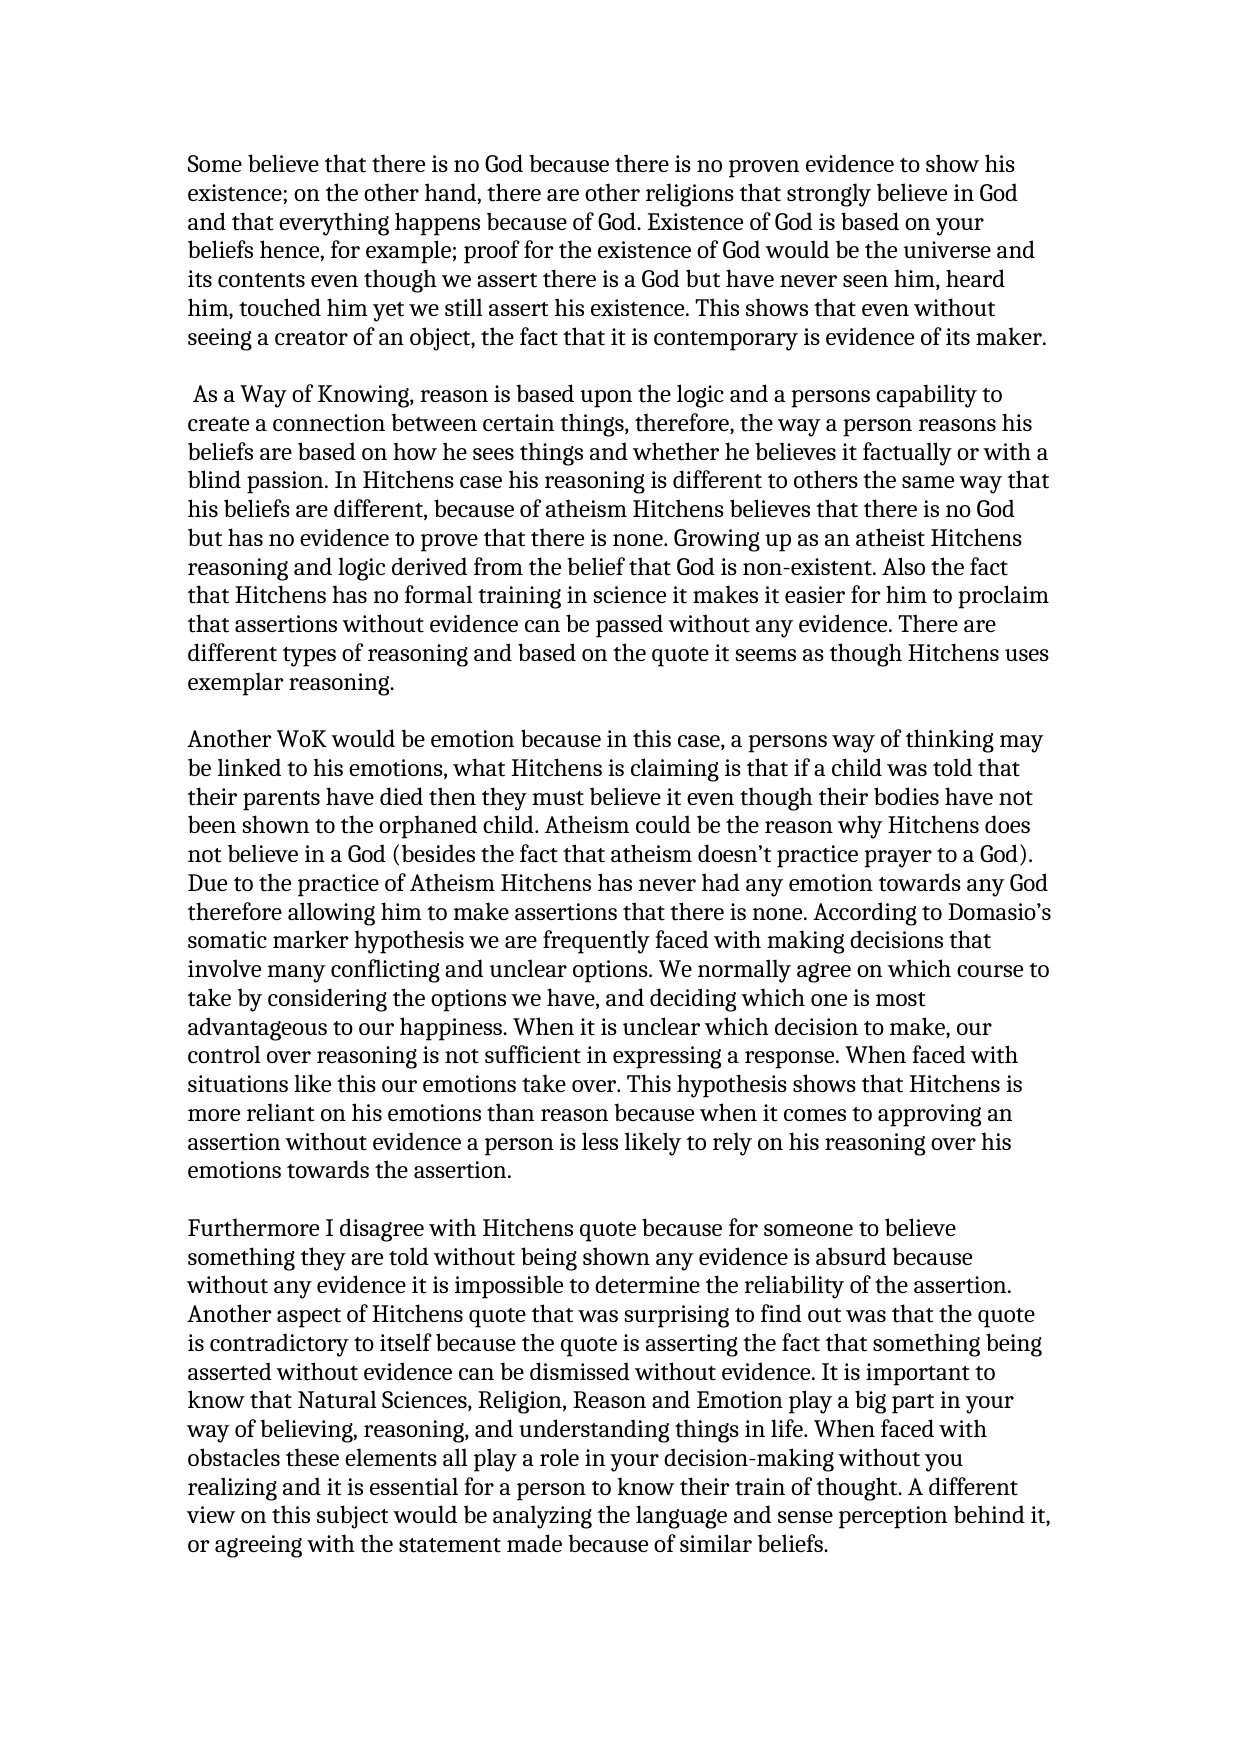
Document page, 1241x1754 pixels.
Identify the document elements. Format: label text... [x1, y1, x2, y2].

text As a Way of Knowing, reason is based upon the logic and a persons capability to create a connection between certain things, therefore, the way a person reasons his beliefs are based on how he sees things and whether he believes it factually or with a blind passion. In Hitchens case his reasoning is different to others the same way that his beliefs are different, because of atheism Hitchens believes that there is no God but has no evidence to prove that there is none. Growing up as an atheist Hitchens reasoning and logic derived from the belief that God is non-existent. Also the fact that Hitchens has no formal training in science it makes it easier for him to proclaim that assertions without evidence can be passed without any evidence. There are different types of reasoning and based on the quote it seems as though Hitchens uses exemplar reasoning. [187, 380, 1053, 696]
text Another WoK would be emotion because in this case, a persons way of thinking may be linked to his emotions, what Hitchens is claiming is that if a child was told that their parents have died then they must believe it even though their bodies have not been shown to the orphaned child. Atheism could be the reason why Hitchens does not believe in a God (besides the fact that atheism doesn’t practice prayer to a God). Due to the practice of Atheism Hitchens has never had any emotion towards any God therefore allowing him to make assertions that there is none. According to Domasio’s somatic marker hypothesis we are frequently faced with making decisions that involve many conflicting and unclear options. We normally agree on which course to take by considering the options we have, and deciding which one is most advantageous to our happiness. When it is unclear which decision to make, our control over reasoning is not sufficient in expressing a response. When faced with situations like this our emotions take over. This hypothesis shows that Hitchens is more reliant on his emotions than reason because when it comes to approving an assertion without evidence a person is less likely to rely on his reasoning over his emotions towards the assertion. [187, 725, 1053, 1185]
text Furthermore I disagree with Hitchens quote because for someone to believe something they are told without being shown any evidence is absurd because without any evidence it is impossible to determine the reliability of the assertion. Another aspect of Hitchens quote that was surprising to find out was that the quote is contradictory to itself because the quote is asserting the fact that something being asserted without evidence can be dismissed without evidence. It is important to know that Natural Sciences, Religion, Reason and Emotion play a big part in your way of believing, reasoning, and understanding things in life. When faced with obstacles these elements all play a role in your decision-making without you realizing and it is essential for a person to know their train of thought. A different view on this subject would be analyzing the language and sense perception behind it, or agreeing with the statement made because of similar beliefs. [187, 1214, 1053, 1559]
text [187, 150, 1053, 351]
